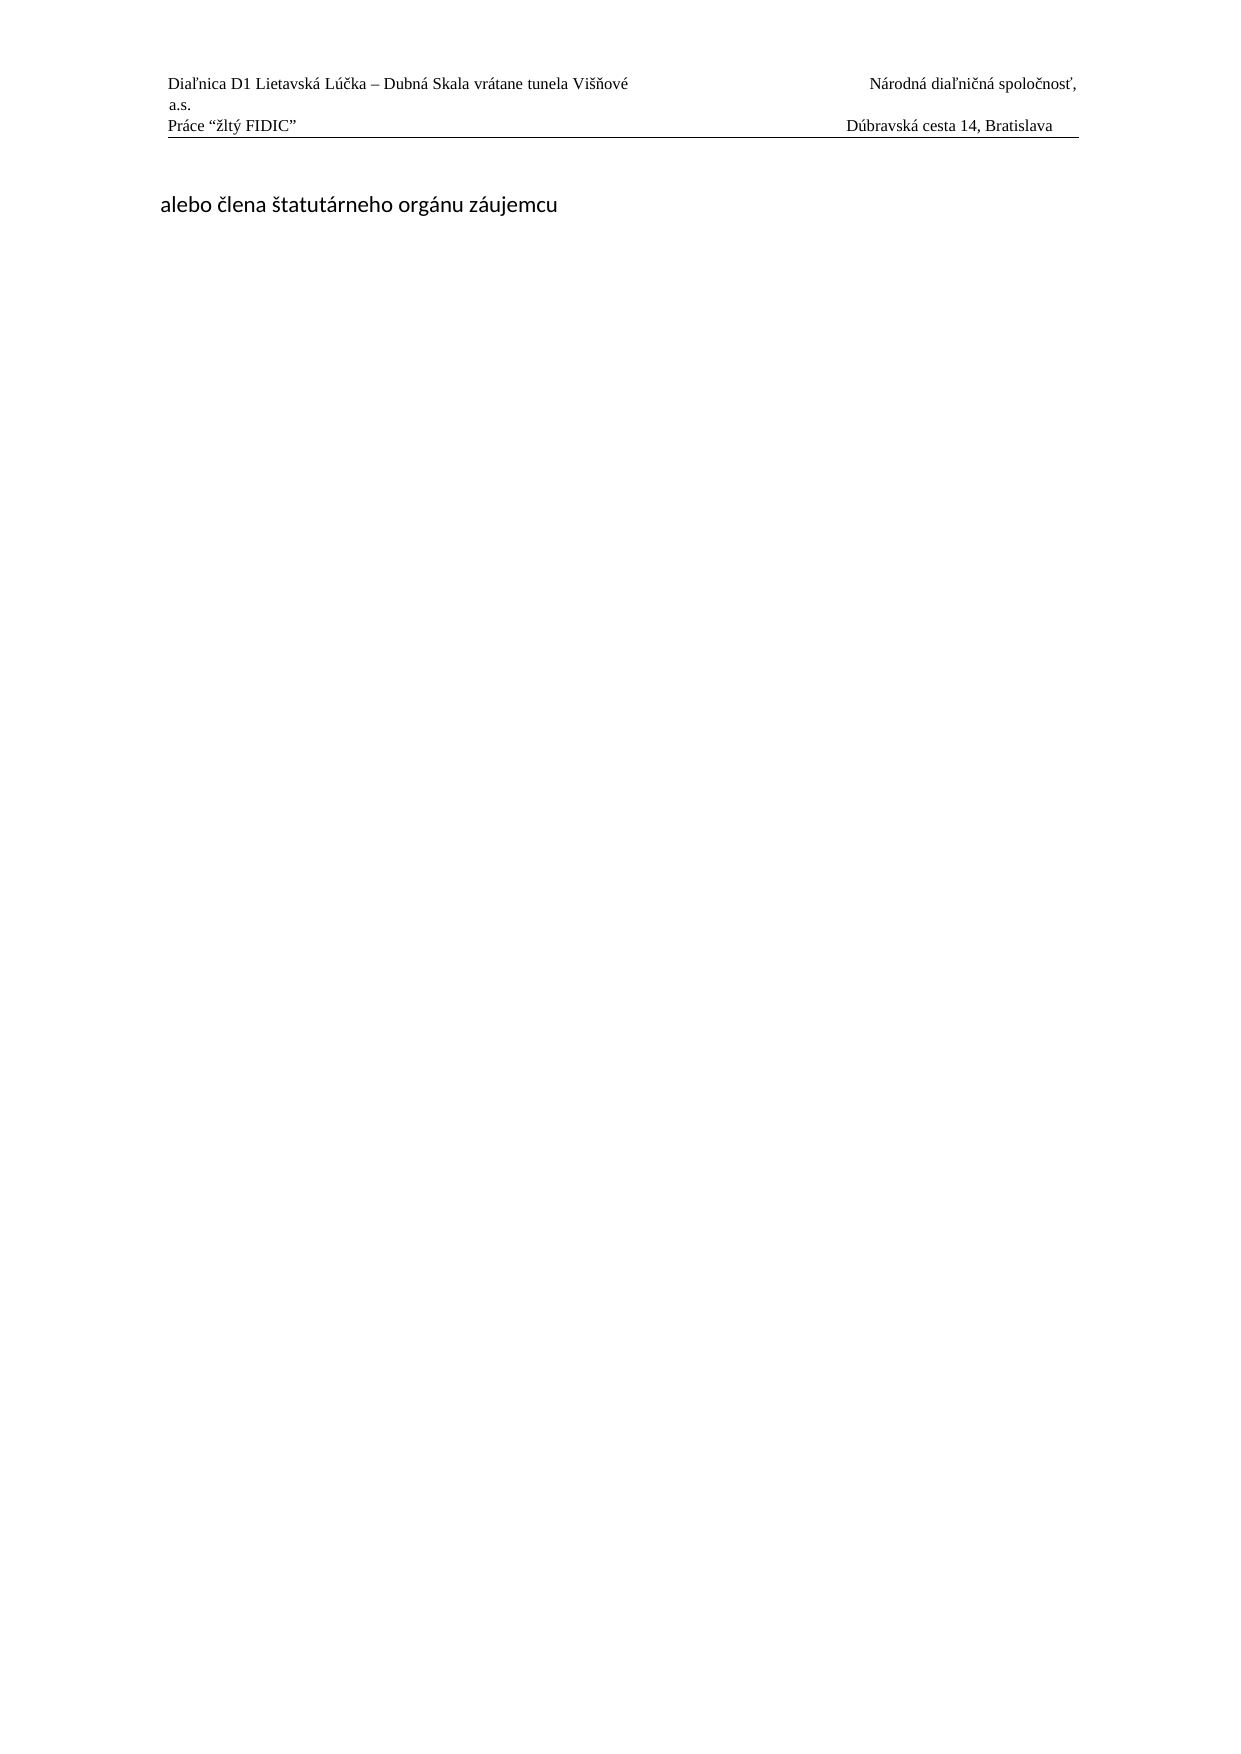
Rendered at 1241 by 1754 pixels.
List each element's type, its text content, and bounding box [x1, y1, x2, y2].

text alebo člena štatutárneho orgánu záujemcu [150, 190, 1078, 218]
